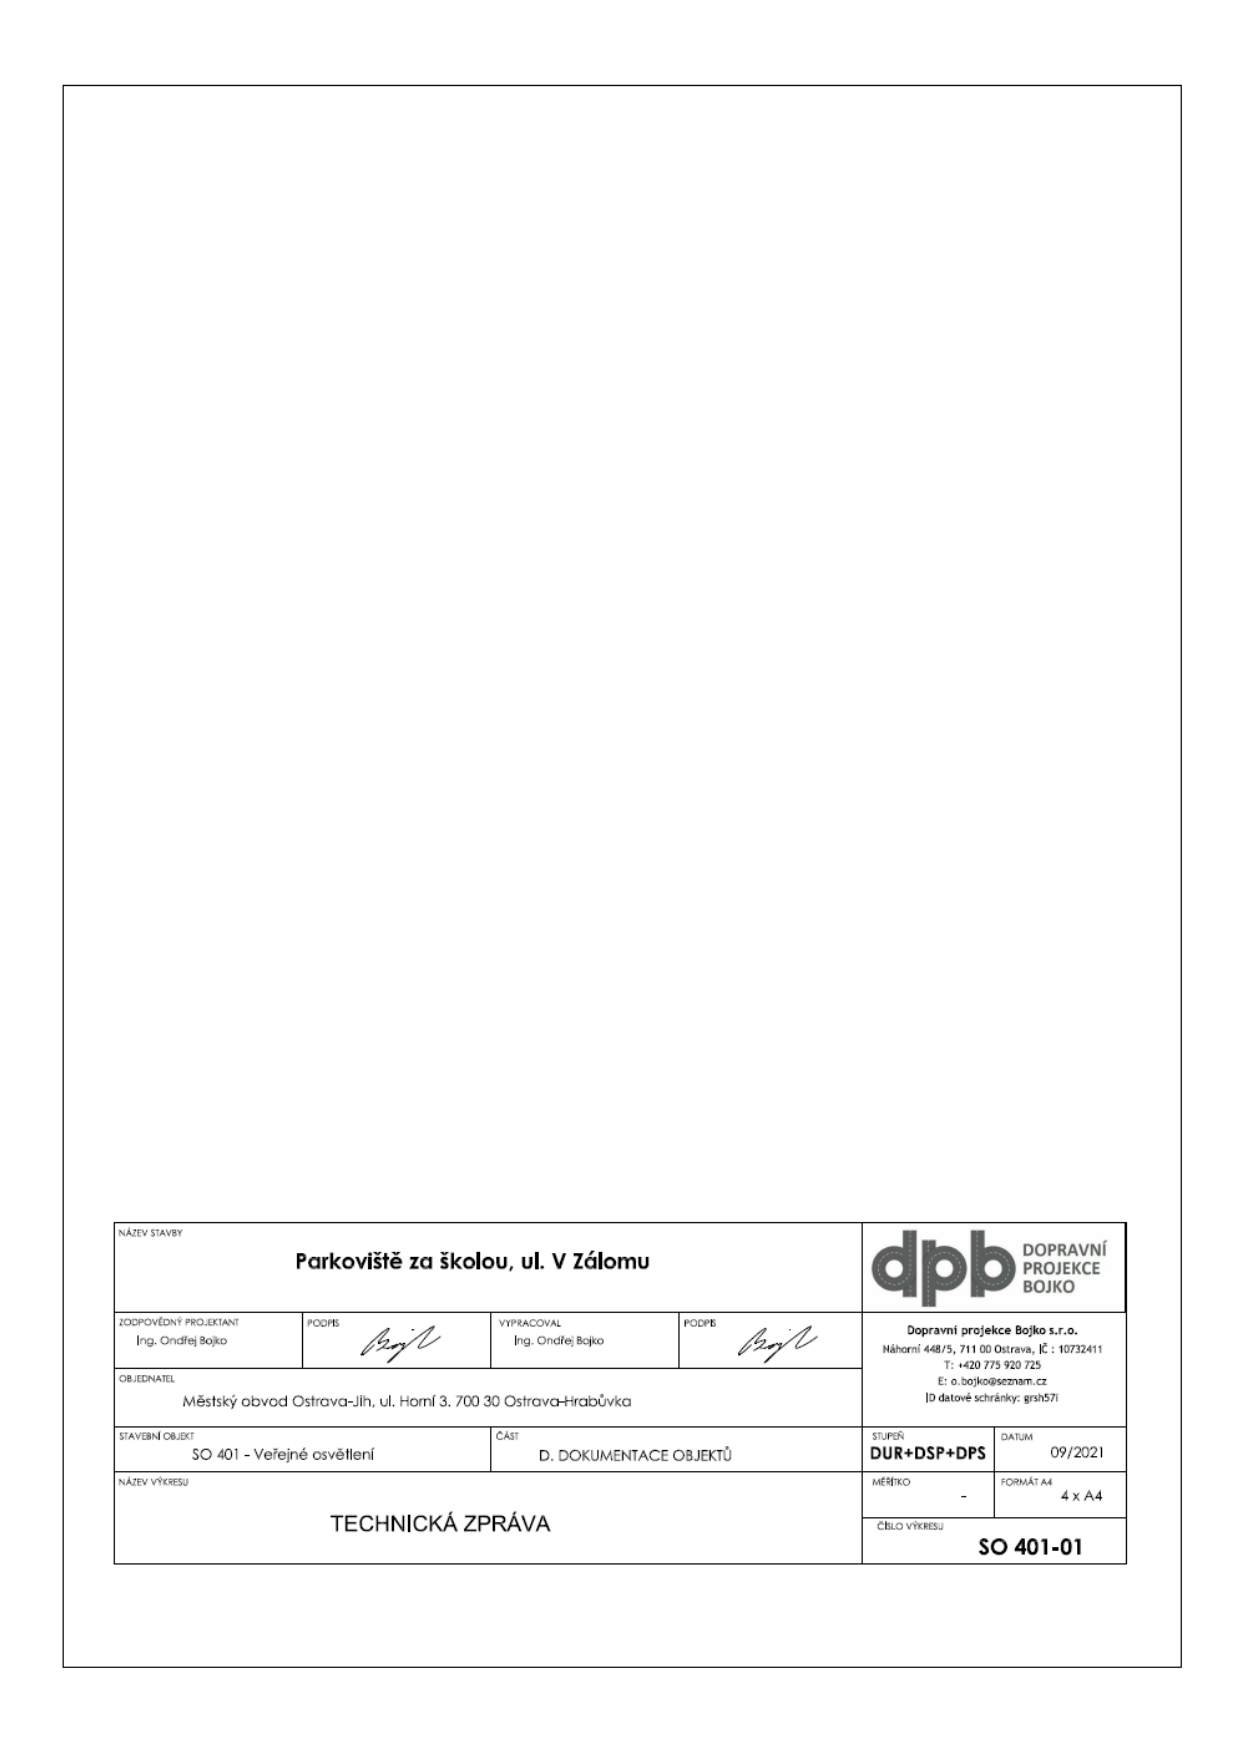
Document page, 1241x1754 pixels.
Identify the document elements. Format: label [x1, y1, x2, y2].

picture [49, 70, 1192, 1678]
